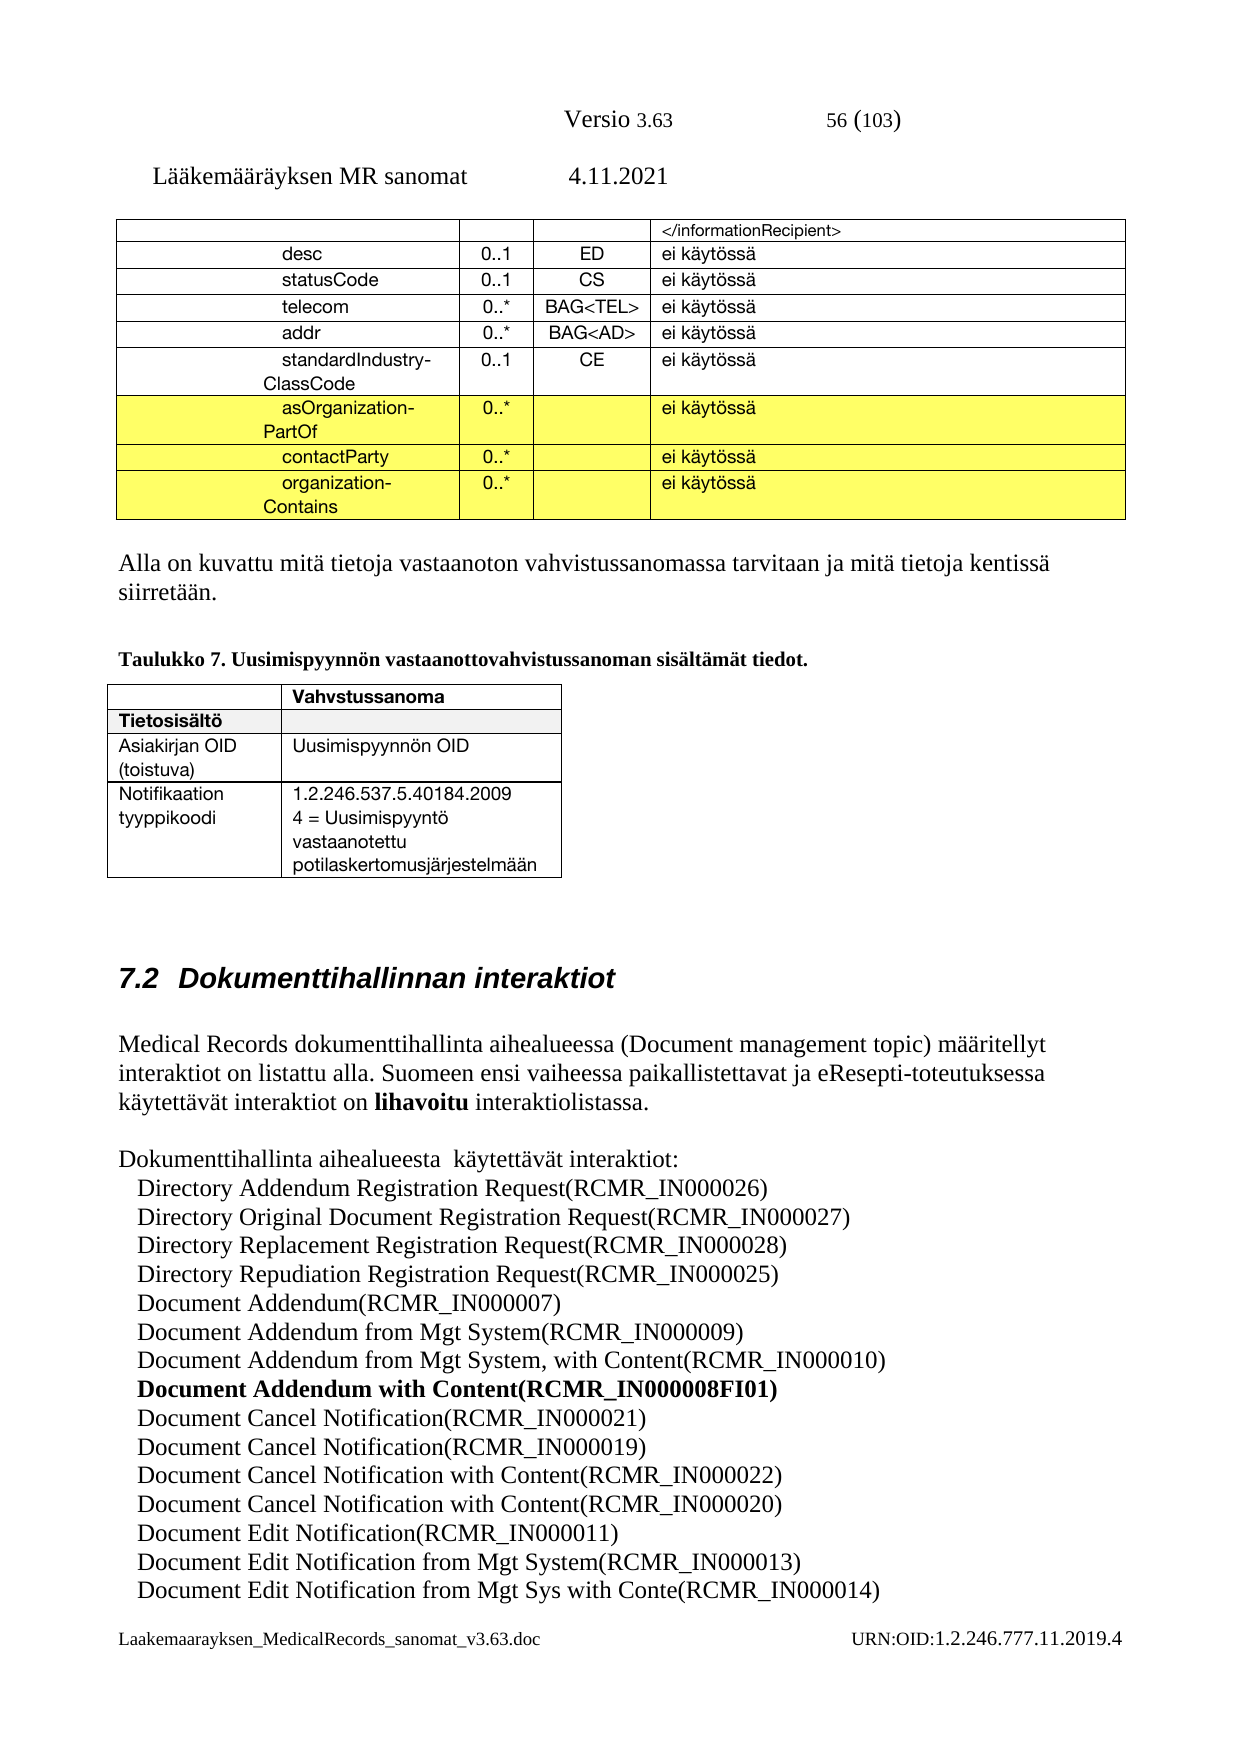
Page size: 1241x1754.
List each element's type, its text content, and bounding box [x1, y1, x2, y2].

text Document Cancel Notification with Content(RCMR_IN000020) [118, 1489, 1122, 1518]
text Document Edit Notification from Mgt Sys with Conte(RCMR_IN000014) [118, 1575, 1122, 1604]
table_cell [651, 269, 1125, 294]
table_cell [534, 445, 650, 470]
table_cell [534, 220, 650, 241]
text Document Cancel Notification(RCMR_IN000021) [118, 1403, 1122, 1432]
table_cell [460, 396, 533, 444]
text Document Cancel Notification with Content(RCMR_IN000022) [118, 1460, 1122, 1489]
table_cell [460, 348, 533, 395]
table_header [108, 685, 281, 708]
text Document Cancel Notification(RCMR_IN000019) [118, 1432, 1122, 1460]
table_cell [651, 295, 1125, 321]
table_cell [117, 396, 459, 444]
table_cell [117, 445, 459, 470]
text Directory Repudiation Registration Request(RCMR_IN000025) [118, 1259, 1122, 1288]
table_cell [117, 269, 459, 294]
text Directory Addendum Registration Request(RCMR_IN000026) [118, 1173, 1122, 1202]
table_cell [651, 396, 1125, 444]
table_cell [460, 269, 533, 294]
text Alla on kuvattu mitä tietoja vastaanoton vahvistussanomassa tarvitaan ja mitä tietoja kentissä siirretään. [118, 548, 1122, 606]
text Document Addendum(RCMR_IN000007) [118, 1288, 1122, 1317]
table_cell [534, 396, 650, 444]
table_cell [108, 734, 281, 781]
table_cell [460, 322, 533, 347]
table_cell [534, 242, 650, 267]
text Document Edit Notification from Mgt System(RCMR_IN000013) [118, 1547, 1122, 1575]
text Dokumenttihallinta aihealueesta käytettävät interaktiot: [118, 1144, 1122, 1173]
text Taulukko 7. Uusimispyynnön vastaanottovahvistussanoman sisältämät tiedot. [118, 647, 1122, 671]
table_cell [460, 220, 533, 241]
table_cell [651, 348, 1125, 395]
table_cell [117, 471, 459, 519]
text Document Addendum from Mgt System, with Content(RCMR_IN000010) [118, 1345, 1122, 1374]
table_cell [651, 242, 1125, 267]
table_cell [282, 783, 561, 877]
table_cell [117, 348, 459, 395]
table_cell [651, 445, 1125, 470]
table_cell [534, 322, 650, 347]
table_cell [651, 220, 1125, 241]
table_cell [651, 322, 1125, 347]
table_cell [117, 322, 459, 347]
list Dokumenttihallinnan interaktiot [118, 961, 1122, 994]
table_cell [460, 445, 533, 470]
text Directory Replacement Registration Request(RCMR_IN000028) [118, 1230, 1122, 1259]
text Document Addendum from Mgt System(RCMR_IN000009) [118, 1317, 1122, 1345]
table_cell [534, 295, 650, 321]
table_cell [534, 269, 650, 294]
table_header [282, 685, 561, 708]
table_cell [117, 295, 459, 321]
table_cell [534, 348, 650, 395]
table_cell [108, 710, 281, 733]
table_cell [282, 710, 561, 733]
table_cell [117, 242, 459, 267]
text Directory Original Document Registration Request(RCMR_IN000027) [118, 1202, 1122, 1230]
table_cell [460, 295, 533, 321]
text Document Edit Notification(RCMR_IN000011) [118, 1518, 1122, 1547]
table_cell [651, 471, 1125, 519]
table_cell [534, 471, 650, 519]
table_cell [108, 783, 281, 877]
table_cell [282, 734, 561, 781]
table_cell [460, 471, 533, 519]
text Document Addendum with Content(RCMR_IN000008FI01) [118, 1374, 1122, 1403]
text Medical Records dokumenttihallinta aihealueessa (Document management topic) määritellyt interaktiot on listattu alla. Suomeen ensi vaiheessa paikallistettavat ja eResepti-toteutuksessa käytettävät interaktiot on lihavoitu interaktiolistassa. [118, 1029, 1122, 1115]
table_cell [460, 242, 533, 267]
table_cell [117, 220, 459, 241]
